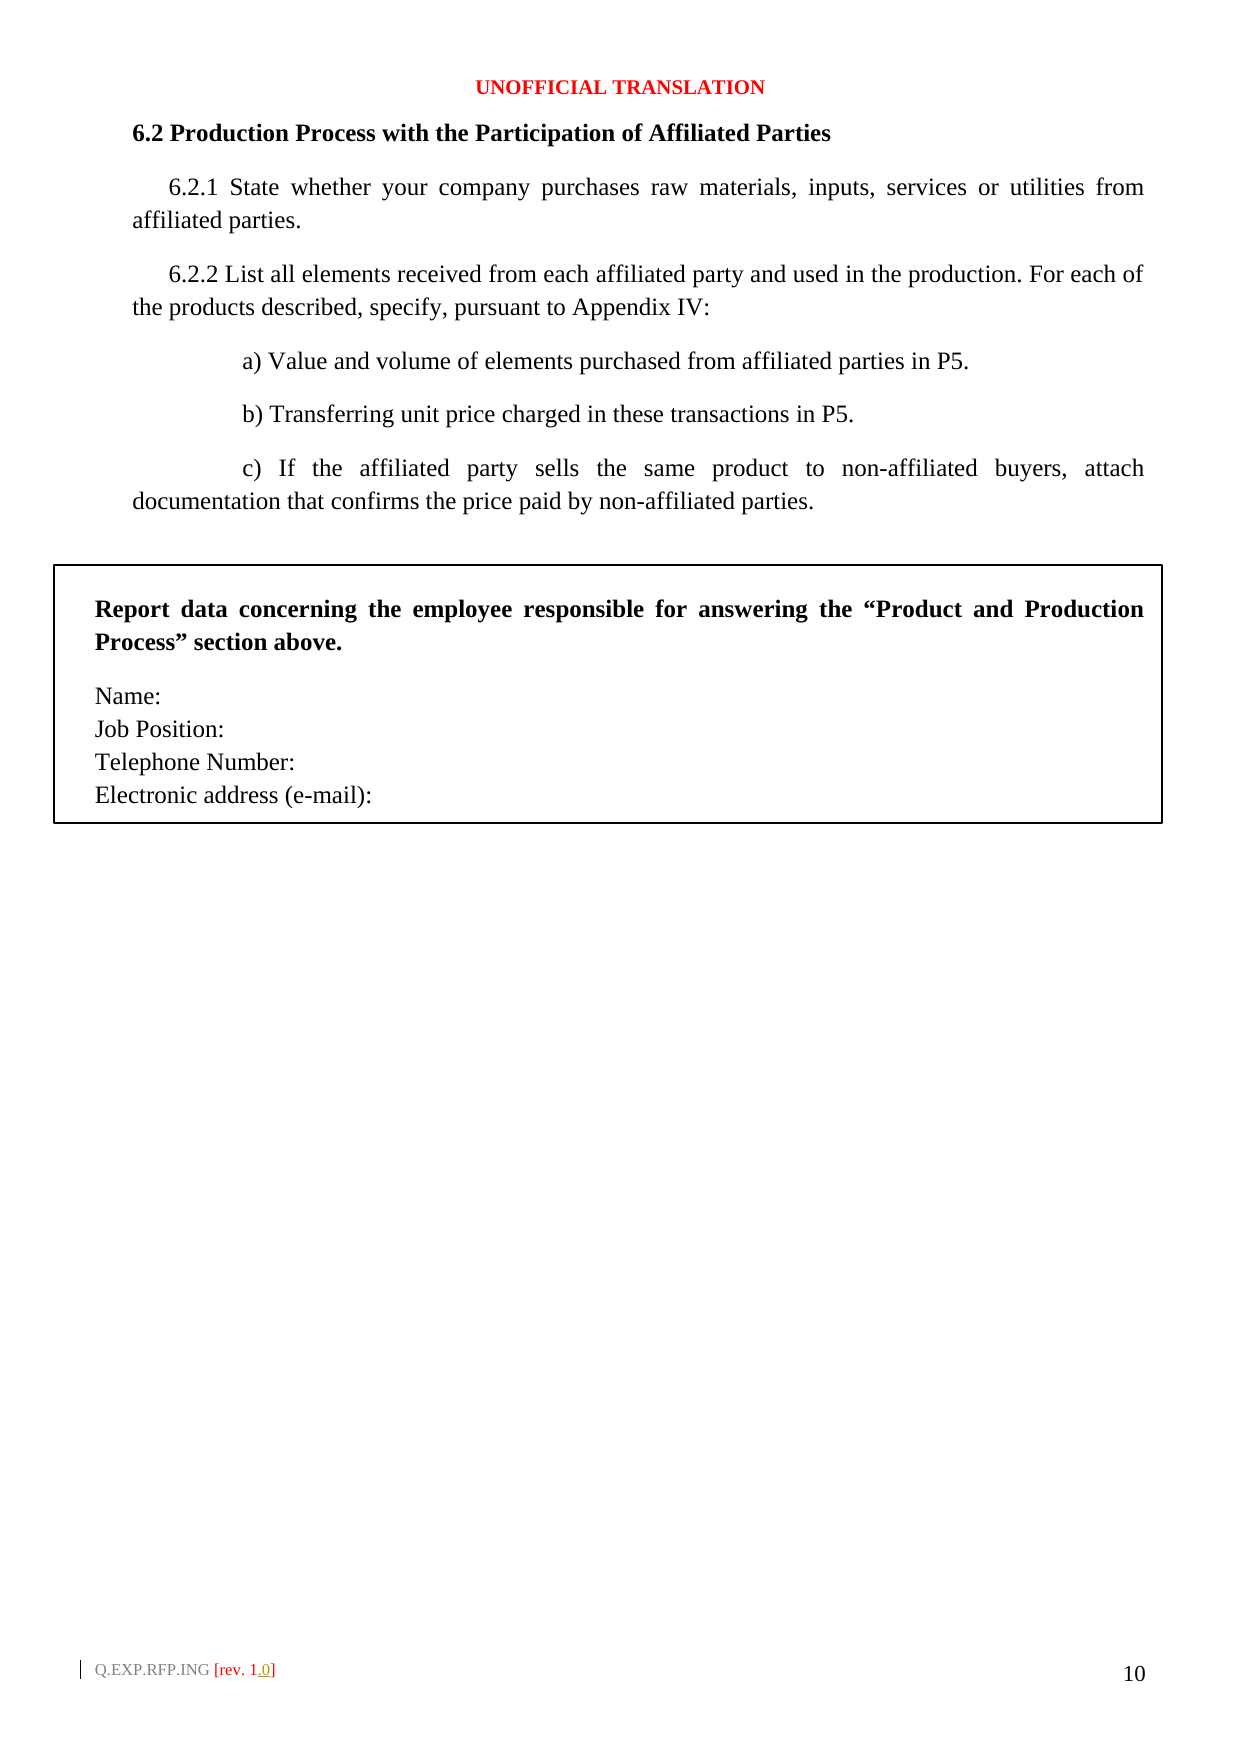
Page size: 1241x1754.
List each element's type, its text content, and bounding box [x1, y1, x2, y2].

text Job Position: [94, 714, 1146, 743]
text b) Transferring unit price charged in these transactions in P5. [94, 399, 1146, 428]
text 6.2.1 State whether your company purchases raw materials, inputs, services or utilities from affiliated parties. [94, 172, 1146, 234]
text Electronic address (e-mail): [94, 780, 1146, 809]
text 6.2 Production Process with the Participation of Affiliated Parties [94, 118, 1146, 147]
text c) If the affiliated party sells the same product to non-affiliated buyers, attach documentation that confirms the price paid by non-affiliated parties. [94, 453, 1146, 515]
text Telephone Number: [94, 747, 1146, 776]
text Report data concerning the employee responsible for answering the “Product and Production Process” section above. [94, 594, 1146, 656]
text Name: [94, 681, 1146, 710]
text a) Value and volume of elements purchased from affiliated parties in P5. [94, 346, 1146, 374]
text 6.2.2 List all elements received from each affiliated party and used in the production. For each of the products described, specify, pursuant to Appendix IV: [94, 259, 1146, 321]
